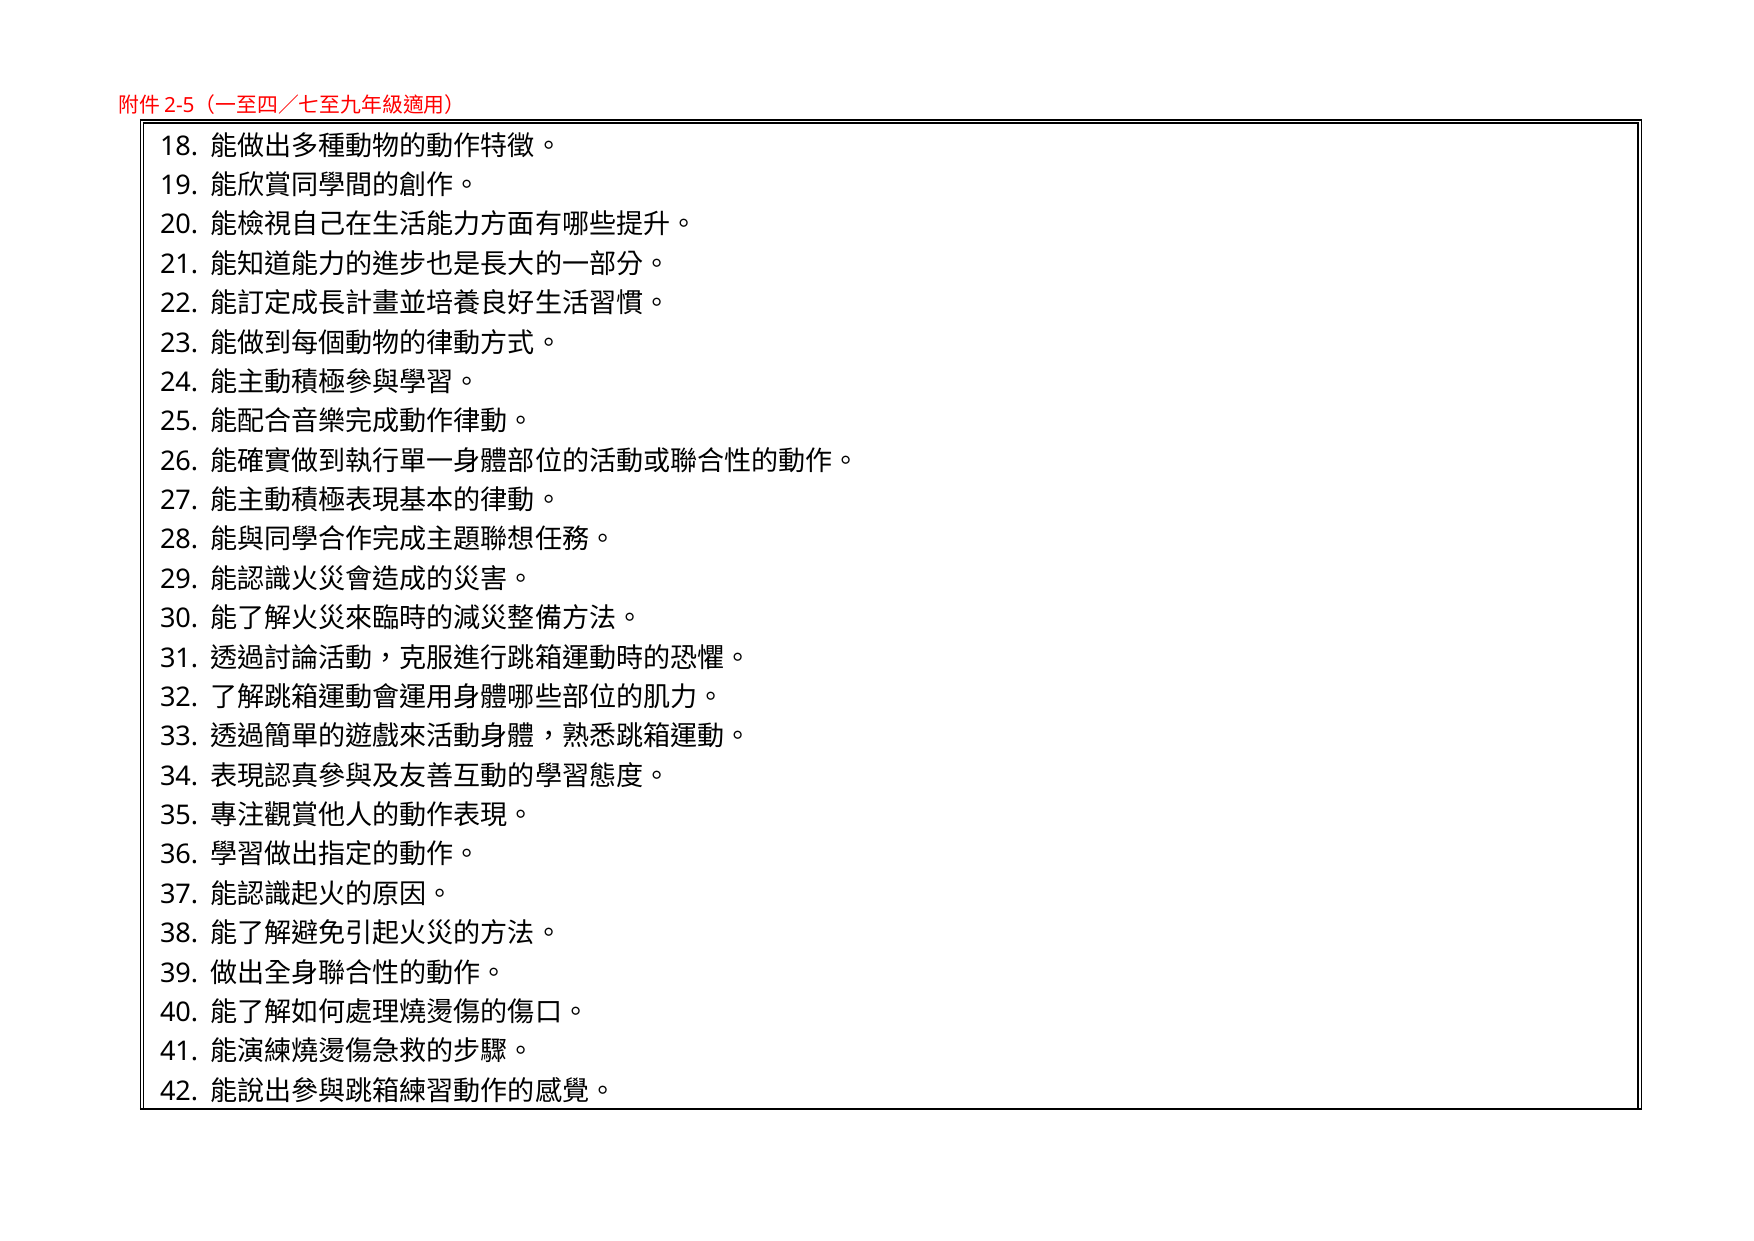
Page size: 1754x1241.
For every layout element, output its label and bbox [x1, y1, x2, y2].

table_header [144, 124, 1637, 1108]
